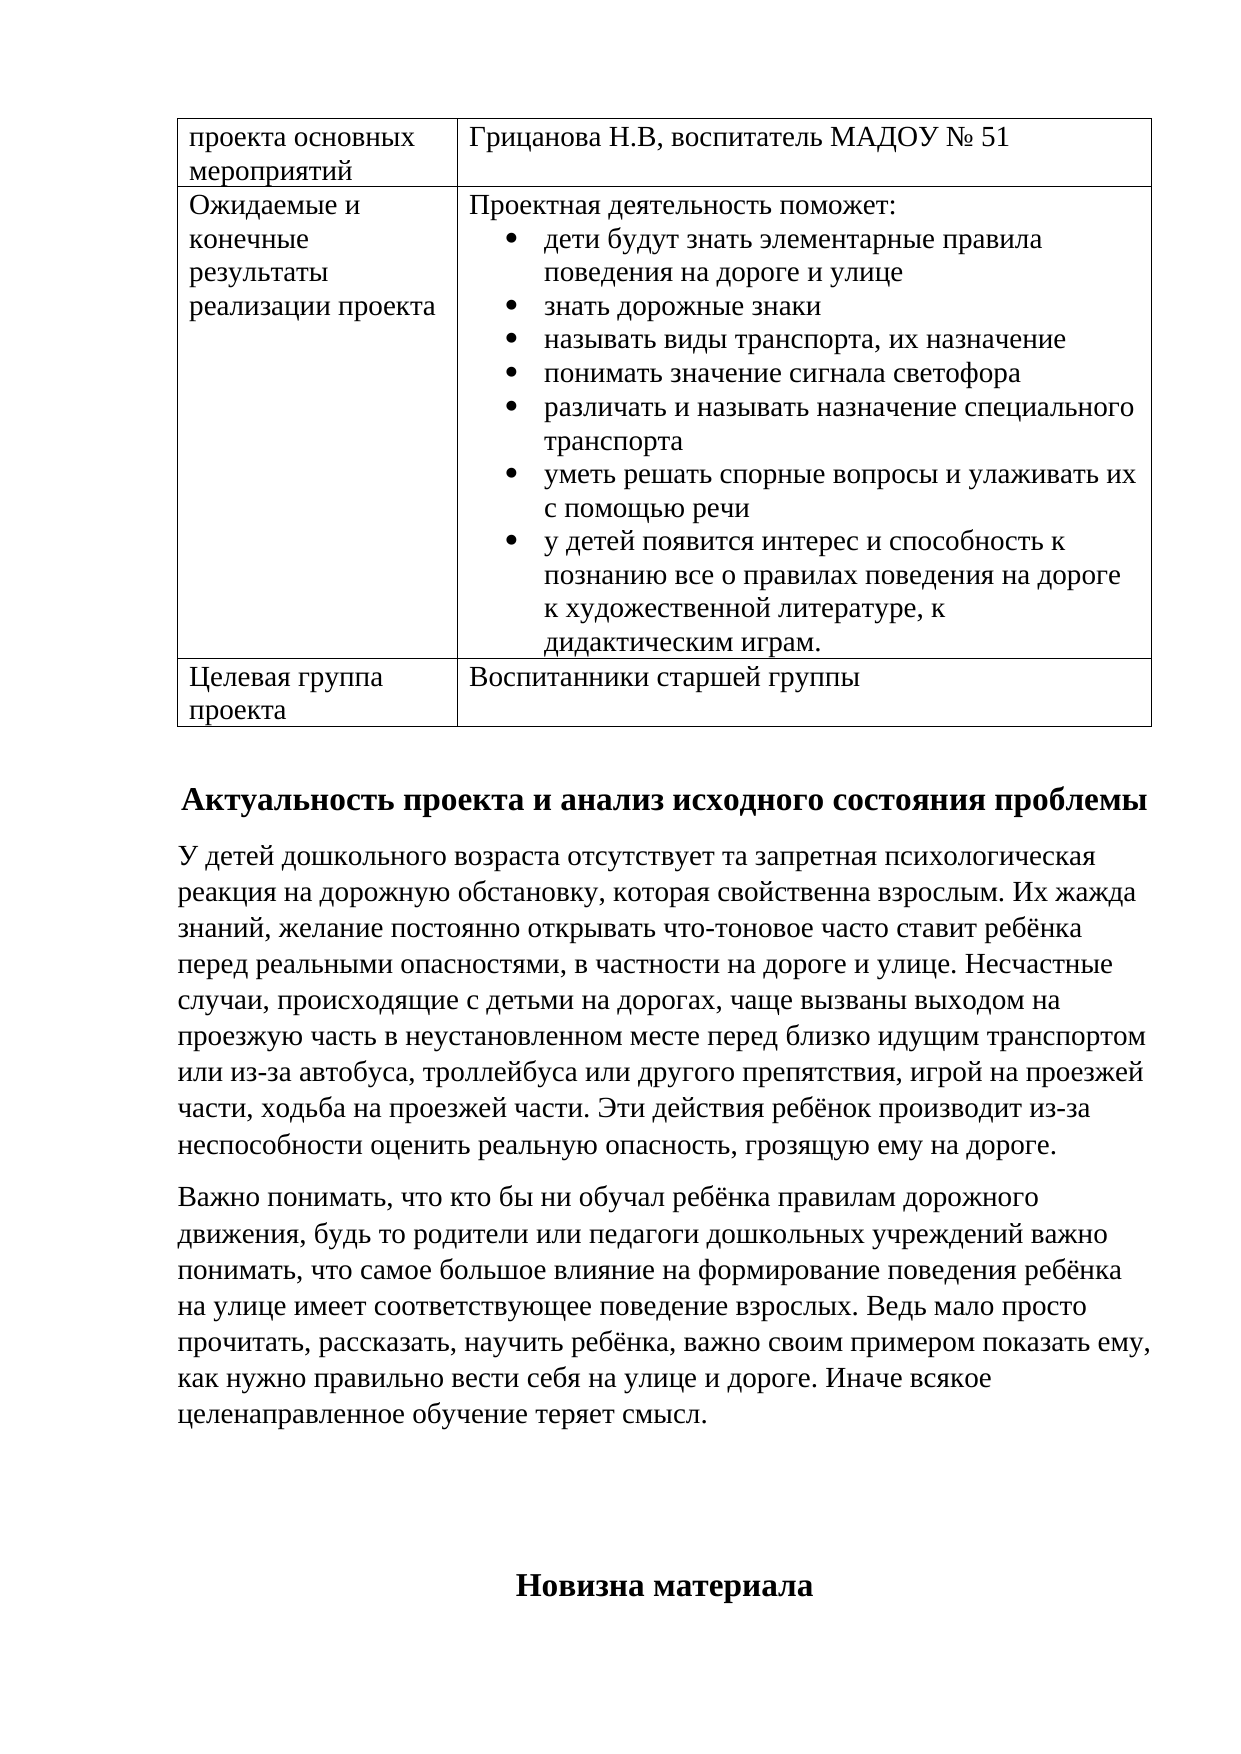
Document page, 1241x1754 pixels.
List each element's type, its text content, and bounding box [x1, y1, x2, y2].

text Важно понимать, что кто бы ни обучал ребёнка правилам дорожного движения, будь то родители или педагоги дошкольных учреждений важно понимать, что самое большое влияние на формирование поведения ребёнка на улице имеет соответствующее поведение взрослых. Ведь мало просто прочитать, рассказать, научить ребёнка, важно своим примером показать ему, как нужно правильно вести себя на улице и дороге. Иначе всякое целенаправленное обучение теряет смысл. [177, 1179, 1152, 1430]
text Актуальность проекта и анализ исходного состояния проблемы [177, 779, 1152, 818]
text У детей дошкольного возраста отсутствует та запретная психологическая реакция на дорожную обстановку, которая свойственна взрослым. Их жажда знаний, желание постоянно открывать что-тоновое часто ставит ребёнка перед реальными опасностями, в частности на дороге и улице. Несчастные случаи, происходящие с детьми на дорогах, чаще вызваны выходом на проезжую часть в неустановленном месте перед близко идущим транспортом или из-за автобуса, троллейбуса или другого препятствия, игрой на проезжей части, ходьба на проезжей части. Эти действия ребёнок производит из-за неспособности оценить реальную опасность, грозящую ему на дороге. [177, 838, 1152, 1160]
table_cell Ожидаемые и конечные результаты реализации проекта [178, 187, 457, 658]
table_cell Целевая группа проекта [178, 659, 457, 726]
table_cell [458, 119, 1151, 186]
text Новизна материала [177, 1565, 1152, 1604]
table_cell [178, 119, 457, 186]
table_cell Воспитанники старшей группы [458, 659, 1151, 726]
table_cell Проектная деятельность поможет: дети будут знать элементарные правила поведения на дороге и улице знать дорожные знаки называть виды транспорта, их назначение понимать значение сигнала светофора различать и называть назначение специального транспорта уметь решать спорные вопросы и улаживать их с помощью речи у детей появится интерес и способность к познанию все о правилах поведения на дороге к художественной литературе, к дидактическим играм. [458, 187, 1151, 658]
